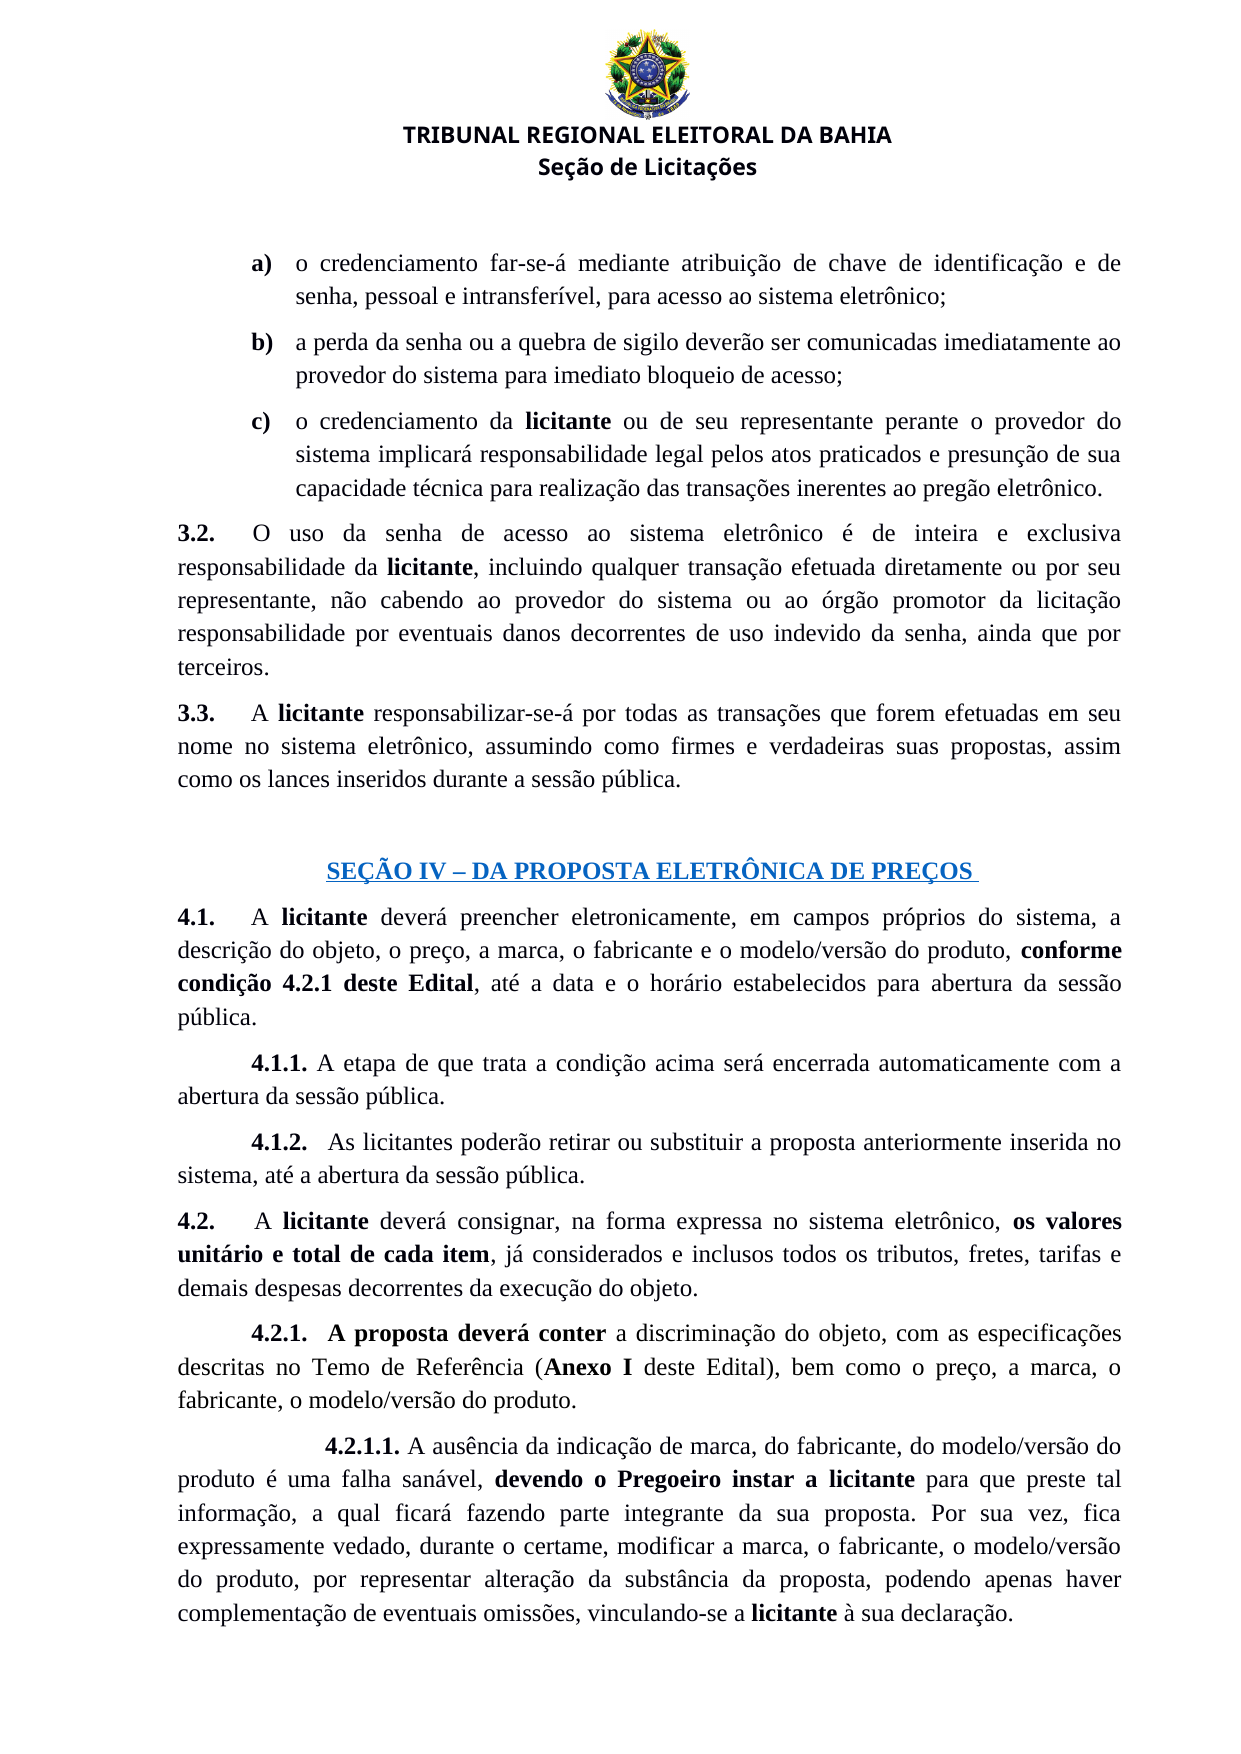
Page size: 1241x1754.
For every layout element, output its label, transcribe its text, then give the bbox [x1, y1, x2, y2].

list a perda da senha ou a quebra de sigilo deverão ser comunicadas imediatamente ao provedor do sistema para imediato bloqueio de acesso; [251, 323, 1122, 390]
text 4.1. A licitante deverá preencher eletronicamente, em campos próprios do sistema, a descrição do objeto, o preço, a marca, o fabricante e o modelo/versão do produto, conforme condição 4.2.1 deste Edital, até a data e o horário estabelecidos para abertura da sessão pública. [177, 898, 1122, 1032]
text 4.2. A licitante deverá consignar, na forma expressa no sistema eletrônico, os valores unitário e total de cada item, já considerados e inclusos todos os tributos, fretes, tarifas e demais despesas decorrentes da execução do objeto. [177, 1203, 1122, 1303]
text 4.2.1. A proposta deverá conter a discriminação do objeto, com as especificações descritas no Temo de Referência (Anexo I deste Edital), bem como o preço, a marca, o fabricante, o modelo/versão do produto. [177, 1315, 1122, 1415]
text 4.1.1. A etapa de que trata a condição acima será encerrada automaticamente com a abertura da sessão pública. [177, 1044, 1122, 1111]
text 4.2.1.1. A ausência da indicação de marca, do fabricante, do modelo/versão do produto é uma falha sanável, devendo o Pregoeiro instar a licitante para que preste tal informação, a qual ficará fazendo parte integrante da sua proposta. Por sua vez, fica expressamente vedado, durante o certame, modificar a marca, o fabricante, o modelo/versão do produto, por representar alteração da substância da proposta, podendo apenas haver complementação de eventuais omissões, vinculando-se a licitante à sua declaração. [177, 1428, 1122, 1628]
list o credenciamento da licitante ou de seu representante perante o provedor do sistema implicará responsabilidade legal pelos atos praticados e presunção de sua capacidade técnica para realização das transações inerentes ao pregão eletrônico. [251, 403, 1122, 503]
text 4.1.2. As licitantes poderão retirar ou substituir a proposta anteriormente inserida no sistema, até a abertura da sessão pública. [177, 1123, 1122, 1190]
text SEÇÃO IV – DA PROPOSTA ELETRÔNICA DE PREÇOS [177, 853, 1122, 886]
text 3.2. O uso da senha de acesso ao sistema eletrônico é de inteira e exclusiva responsabilidade da licitante, incluindo qualquer transação efetuada diretamente ou por seu representante, não cabendo ao provedor do sistema ou ao órgão promotor da licitação responsabilidade por eventuais danos decorrentes de uso indevido da senha, ainda que por terceiros. [177, 515, 1122, 682]
text 3.3. A licitante responsabilizar-se-á por todas as transações que forem efetuadas em seu nome no sistema eletrônico, assumindo como firmes e verdadeiras suas propostas, assim como os lances inseridos durante a sessão pública. [177, 694, 1122, 794]
list o credenciamento far-se-á mediante atribuição de chave de identificação e de senha, pessoal e intransferível, para acesso ao sistema eletrônico; [251, 244, 1122, 311]
